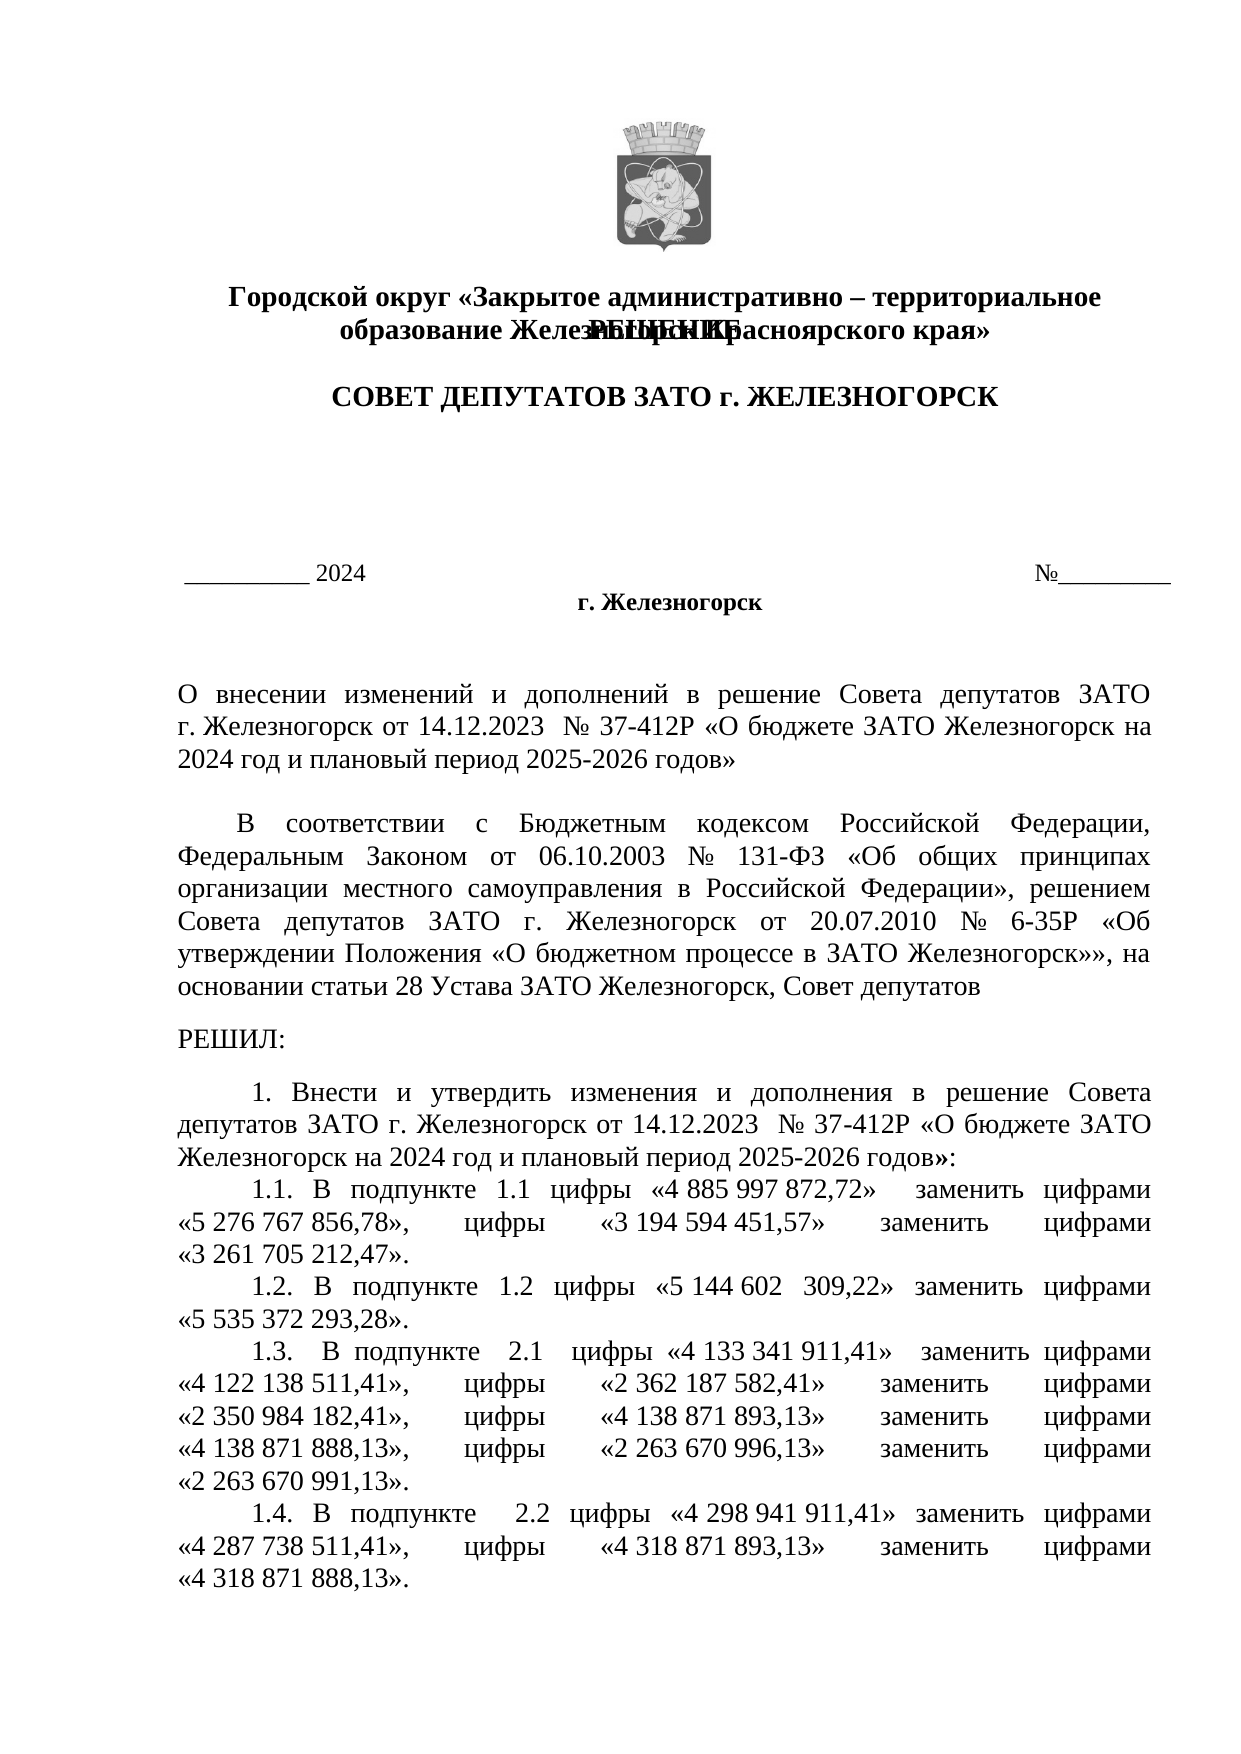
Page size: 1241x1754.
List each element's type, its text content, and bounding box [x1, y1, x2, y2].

text 1. Внести и утвердить изменения и дополнения в решение Совета депутатов ЗАТО г. Железногорск от 14.12.2023 № 37-412Р «О бюджете ЗАТО Железногорск на 2024 год и плановый период 2025-2026 годов»: [177, 1075, 1152, 1172]
text 1.4. В подпункте 2.2 цифры «4 298 941 911,41» заменить цифрами «4 287 738 511,41», цифры «4 318 871 893,13» заменить цифрами «4 318 871 888,13». [177, 1496, 1152, 1593]
text Городской округ «Закрытое административно – территориальное образование Железногорск Красноярского края» [149, 279, 1180, 312]
text РЕШИЛ: [177, 1022, 1152, 1054]
text 1.3. В подпункте 2.1 цифры «4 133 341 911,41» заменить цифрами «4 122 138 511,41», цифры «2 362 187 582,41» заменить цифрами «2 350 984 182,41», цифры «4 138 871 893,13» заменить цифрами «4 138 871 888,13», цифры «2 263 670 996,13» заменить цифрами «2 263 670 991,13». [177, 1334, 1152, 1496]
text 1.1. В подпункте 1.1 цифры «4 885 997 872,72» заменить цифрами «5 276 767 856,78», цифры «3 194 594 451,57» заменить цифрами «3 261 705 212,47». [177, 1172, 1152, 1269]
text __________ 2024 №_________ [182, 558, 1173, 587]
text В соответствии с Бюджетным кодексом Российской Федерации, Федеральным Законом от 06.10.2003 № 131-ФЗ «Об общих принципах организации местного самоуправления в Российской Федерации», решением Совета депутатов ЗАТО г. Железногорск от 20.07.2010 № 6-35Р «Об утверждении Положения «О бюджетном процессе в ЗАТО Железногорск»», на основании статьи 28 Устава ЗАТО Железногорск, Совет депутатов [177, 807, 1152, 1001]
subtitle СОВЕТ ДЕПУТАТОВ ЗАТО г. ЖЕЛЕЗНОГОРСК [149, 379, 1180, 413]
text РЕШЕНИЕ [149, 312, 1180, 346]
title О внесении изменений и дополнений в решение Совета депутатов ЗАТО г. Железногорск от 14.12.2023 № 37-412Р «О бюджете ЗАТО Железногорск на 2024 год и плановый период 2025-2026 годов» [177, 677, 1152, 774]
text 1.2. В подпункте 1.2 цифры «5 144 602 309,22» заменить цифрами «5 535 372 293,28». [177, 1269, 1152, 1334]
text г. Железногорск [123, 587, 1173, 616]
